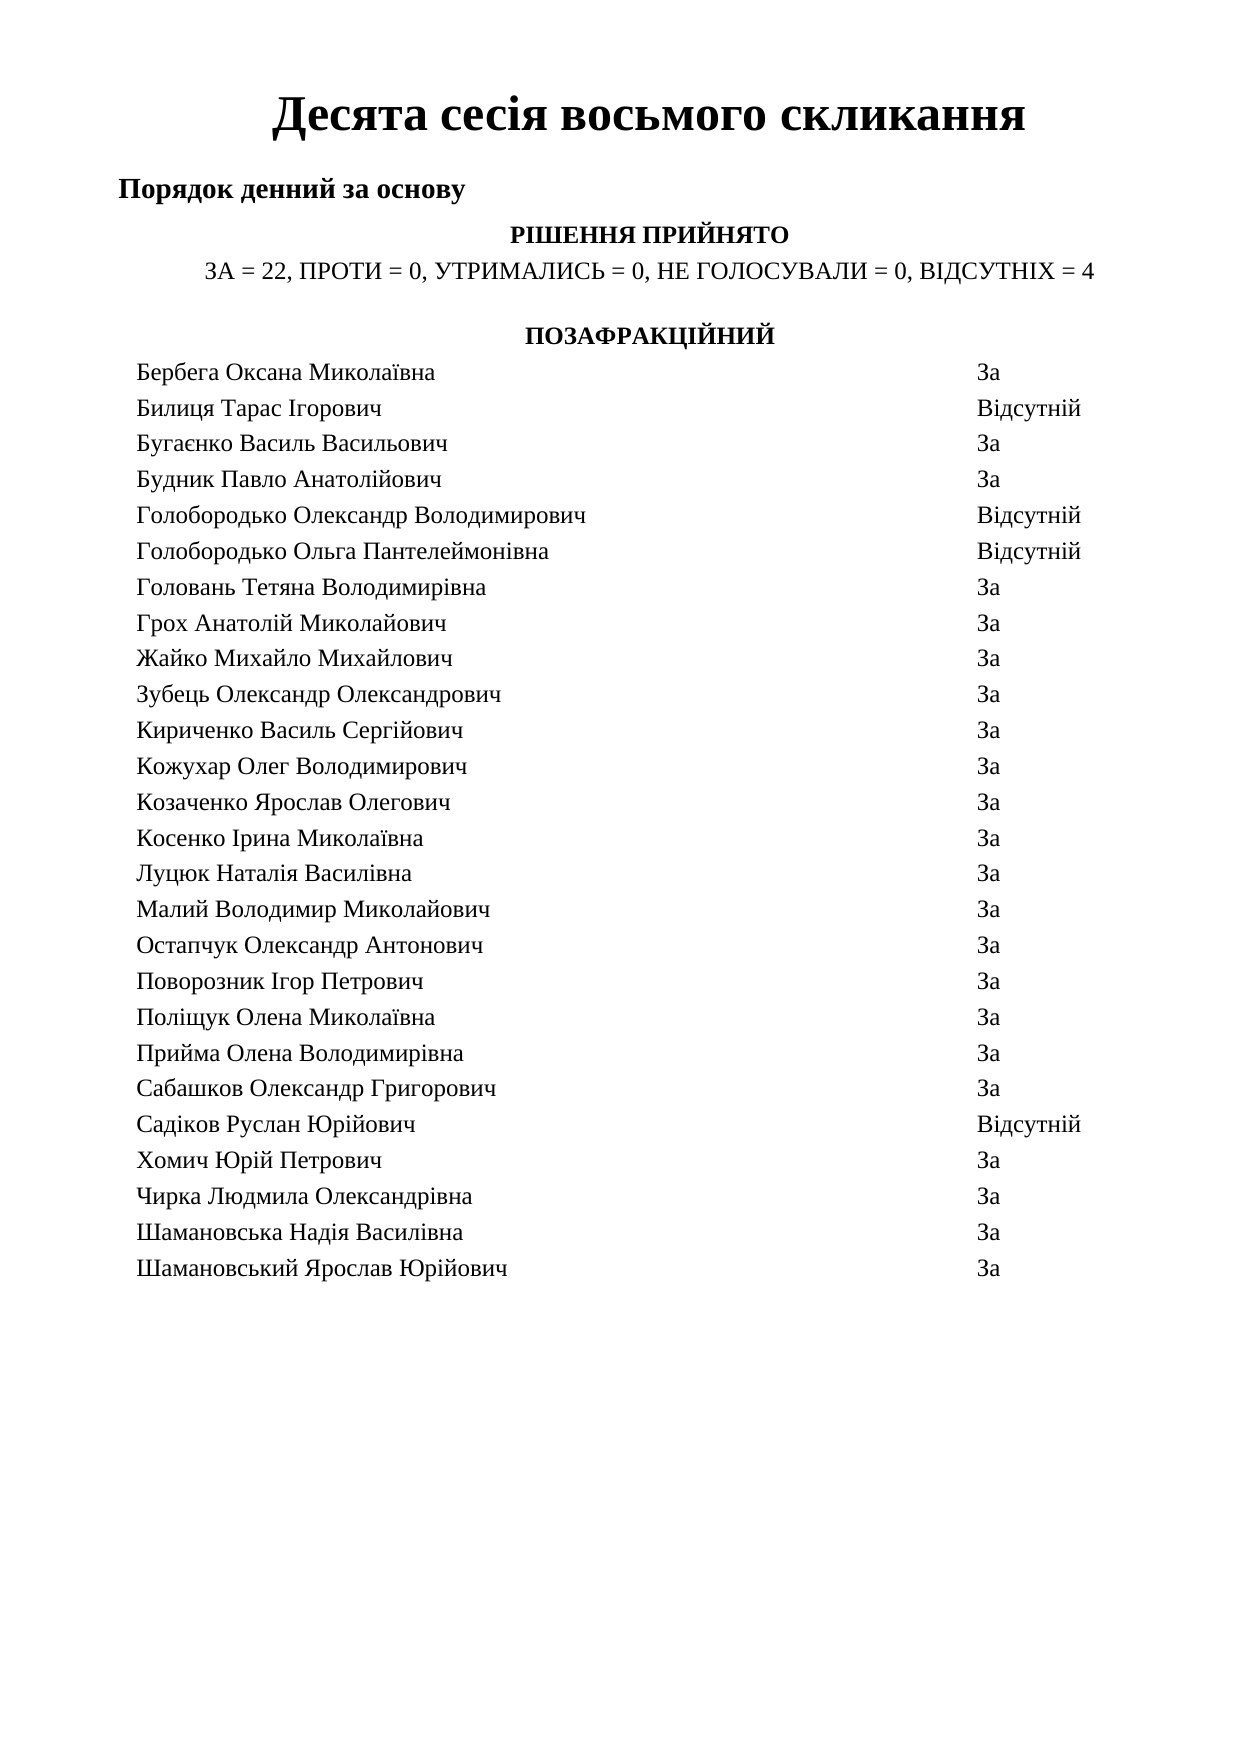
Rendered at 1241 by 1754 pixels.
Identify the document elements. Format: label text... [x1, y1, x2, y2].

table_cell позафракційний [118, 289, 1181, 353]
table_cell За [959, 1034, 1181, 1070]
table_cell За [959, 891, 1181, 927]
table_cell Хомич Юрій Петрович [118, 1142, 959, 1177]
table_cell За [959, 963, 1181, 998]
subtitle Десята сесія восьмого скликання [118, 84, 1181, 142]
table_cell Билиця Тарас Ігорович [118, 389, 959, 425]
table_cell Будник Павло Анатолійович [118, 461, 959, 497]
table_cell За [959, 712, 1181, 747]
table_cell Кожухар Олег Володимирович [118, 748, 959, 783]
table_cell За [959, 676, 1181, 712]
table_cell За [959, 855, 1181, 891]
table_header Рішення прийнято [118, 217, 1181, 253]
table_cell Голобородько Олександр Володимирович [118, 497, 959, 532]
table_cell Голобородько Ольга Пантелеймонівна [118, 533, 959, 568]
table_cell Відсутній [959, 389, 1181, 425]
table_cell ЗА = 22, ПРОТИ = 0, УТРИМАЛИСЬ = 0, НЕ ГОЛОСУВАЛИ = 0, ВІДСУТНІХ = 4 [118, 253, 1181, 289]
table_cell За [959, 425, 1181, 461]
table_cell Відсутній [959, 1106, 1181, 1142]
table_cell Грох Анатолій Миколайович [118, 604, 959, 640]
table_cell За [959, 568, 1181, 604]
table_cell За [959, 819, 1181, 855]
table_cell Відсутній [959, 533, 1181, 568]
table_cell Поліщук Олена Миколаївна [118, 998, 959, 1034]
table_cell За [959, 1249, 1181, 1285]
table_cell Поворозник Ігор Петрович [118, 963, 959, 998]
table_cell За [959, 927, 1181, 962]
table_cell Сабашков Олександр Григорович [118, 1070, 959, 1106]
table_cell За [959, 1178, 1181, 1213]
table_cell Остапчук Олександр Антонович [118, 927, 959, 962]
table_cell Головань Тетяна Володимирівна [118, 568, 959, 604]
subtitle Порядок денний за основу [118, 171, 1181, 204]
table_cell Косенко Ірина Миколаївна [118, 819, 959, 855]
table_cell За [959, 998, 1181, 1034]
table_cell Жайко Михайло Михайлович [118, 640, 959, 676]
table_cell Зубець Олександр Олександрович [118, 676, 959, 712]
table_cell Бербега Оксана Миколаївна [118, 353, 959, 389]
table_cell За [959, 748, 1181, 783]
table_cell Шамановська Надія Василівна [118, 1213, 959, 1249]
table_cell Відсутній [959, 497, 1181, 532]
table_cell Луцюк Наталія Василівна [118, 855, 959, 891]
table_cell За [959, 783, 1181, 819]
table_cell За [959, 640, 1181, 676]
table_cell За [959, 1070, 1181, 1106]
table_cell Кириченко Василь Сергійович [118, 712, 959, 747]
table_cell Бугаєнко Василь Васильович [118, 425, 959, 461]
table_cell Шамановський Ярослав Юрійович [118, 1249, 959, 1285]
table_cell За [959, 1213, 1181, 1249]
table_cell Прийма Олена Володимирівна [118, 1034, 959, 1070]
table_cell Чирка Людмила Олександрівна [118, 1178, 959, 1213]
table_cell За [959, 1142, 1181, 1177]
table_cell За [959, 604, 1181, 640]
table_cell За [959, 353, 1181, 389]
table_cell Садіков Руслан Юрійович [118, 1106, 959, 1142]
table_cell За [959, 461, 1181, 497]
table_cell Малий Володимир Миколайович [118, 891, 959, 927]
table_cell Козаченко Ярослав Олегович [118, 783, 959, 819]
